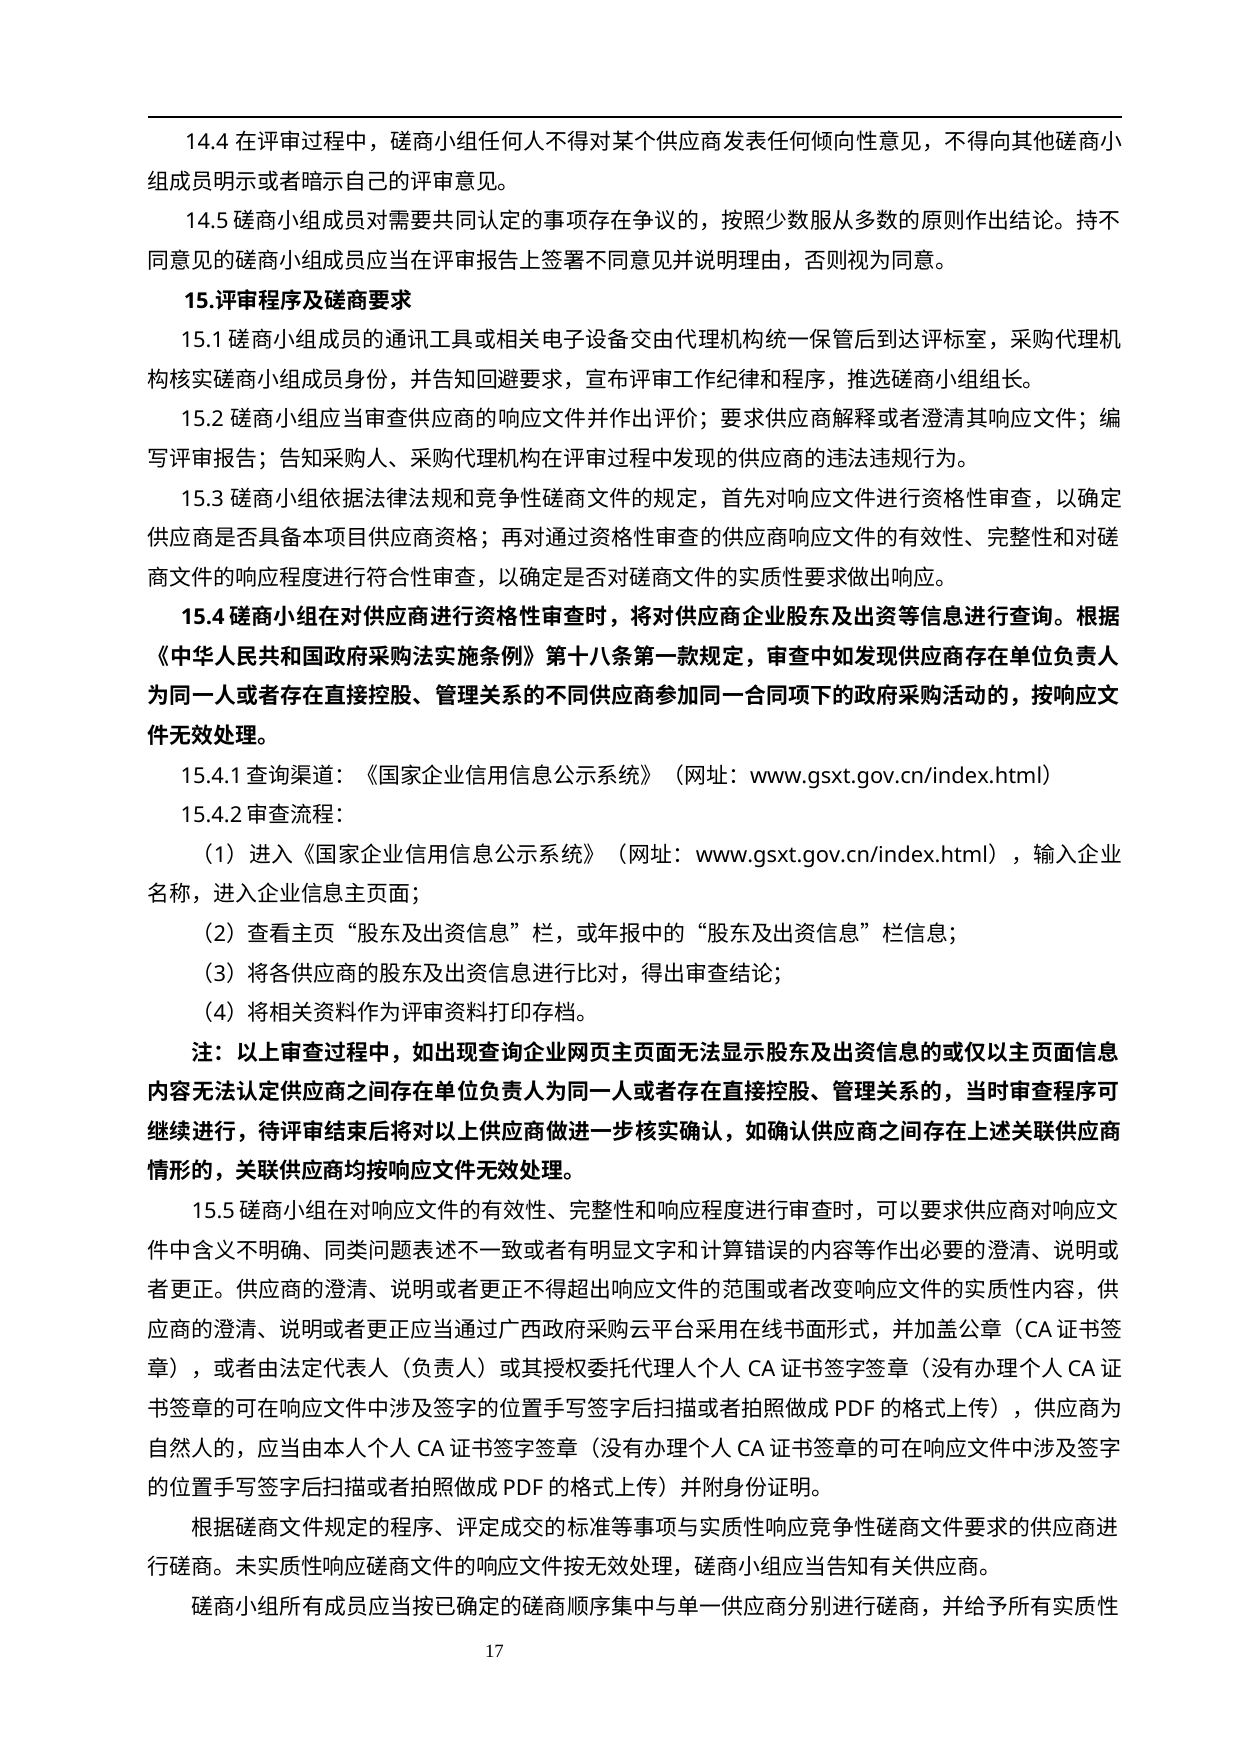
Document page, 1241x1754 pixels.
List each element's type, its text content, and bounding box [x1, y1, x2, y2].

text （1）进入《国家企业信用信息公示系统》（网址：www.gsxt.gov.cn/index.html），输入企业名称，进入企业信息主页面； [148, 831, 1122, 910]
text 15.3 磋商小组依据法律法规和竞争性磋商文件的规定，首先对响应文件进行资格性审查，以确定供应商是否具备本项目供应商资格；再对通过资格性审查的供应商响应文件的有效性、完整性和对磋商文件的响应程度进行符合性审查，以确定是否对磋商文件的实质性要求做出响应。 [148, 474, 1122, 593]
text 15.2 磋商小组应当审查供应商的响应文件并作出评价；要求供应商解释或者澄清其响应文件；编写评审报告；告知采购人、采购代理机构在评审过程中发现的供应商的违法违规行为。 [148, 395, 1122, 474]
text 注：以上审查过程中，如出现查询企业网页主页面无法显示股东及出资信息的或仅以主页面信息内容无法认定供应商之间存在单位负责人为同一人或者存在直接控股、管理关系的，当时审查程序可继续进行，待评审结束后将对以上供应商做进一步核实确认，如确认供应商之间存在上述关联供应商情形的，关联供应商均按响应文件无效处理。 [148, 1028, 1122, 1187]
text 15.4.1查询渠道：《国家企业信用信息公示系统》（网址：www.gsxt.gov.cn/index.html） [148, 751, 1122, 791]
text 15.评审程序及磋商要求 [183, 276, 1122, 316]
text 14.4 在评审过程中，磋商小组任何人不得对某个供应商发表任何倾向性意见，不得向其他磋商小组成员明示或者暗示自己的评审意见。 [148, 118, 1122, 197]
text （4）将相关资料作为评审资料打印存档。 [148, 989, 1122, 1028]
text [148, 1583, 1122, 1622]
text 15.5磋商小组在对响应文件的有效性、完整性和响应程度进行审查时，可以要求供应商对响应文件中含义不明确、同类问题表述不一致或者有明显文字和计算错误的内容等作出必要的澄清、说明或者更正。供应商的澄清、说明或者更正不得超出响应文件的范围或者改变响应文件的实质性内容，供应商的澄清、说明或者更正应当通过广西政府采购云平台采用在线书面形式，并加盖公章（CA证书签章），或者由法定代表人（负责人）或其授权委托代理人个人CA证书签字签章（没有办理个人CA证书签章的可在响应文件中涉及签字的位置手写签字后扫描或者拍照做成 PDF 的格式上传），供应商为自然人的，应当由本人个人CA证书签字签章（没有办理个人CA证书签章的可在响应文件中涉及签字的位置手写签字后扫描或者拍照做成 PDF 的格式上传）并附身份证明。 [148, 1187, 1122, 1503]
text 15.1磋商小组成员的通讯工具或相关电子设备交由代理机构统一保管后到达评标室，采购代理机构核实磋商小组成员身份，并告知回避要求，宣布评审工作纪律和程序，推选磋商小组组长。 [148, 316, 1122, 395]
text 14.5磋商小组成员对需要共同认定的事项存在争议的，按照少数服从多数的原则作出结论。持不同意见的磋商小组成员应当在评审报告上签署不同意见并说明理由，否则视为同意。 [148, 197, 1122, 276]
text （3）将各供应商的股东及出资信息进行比对，得出审查结论； [148, 949, 1122, 989]
text 根据磋商文件规定的程序、评定成交的标准等事项与实质性响应竞争性磋商文件要求的供应商进行磋商。未实质性响应磋商文件的响应文件按无效处理，磋商小组应当告知有关供应商。 [148, 1503, 1122, 1583]
text 15.4.2审查流程： [148, 791, 1122, 831]
text （2）查看主页“股东及出资信息”栏，或年报中的“股东及出资信息”栏信息； [148, 910, 1122, 949]
text 15.4磋商小组在对供应商进行资格性审查时，将对供应商企业股东及出资等信息进行查询。根据《中华人民共和国政府采购法实施条例》第十八条第一款规定，审查中如发现供应商存在单位负责人为同一人或者存在直接控股、管理关系的不同供应商参加同一合同项下的政府采购活动的，按响应文件无效处理。 [148, 593, 1122, 751]
